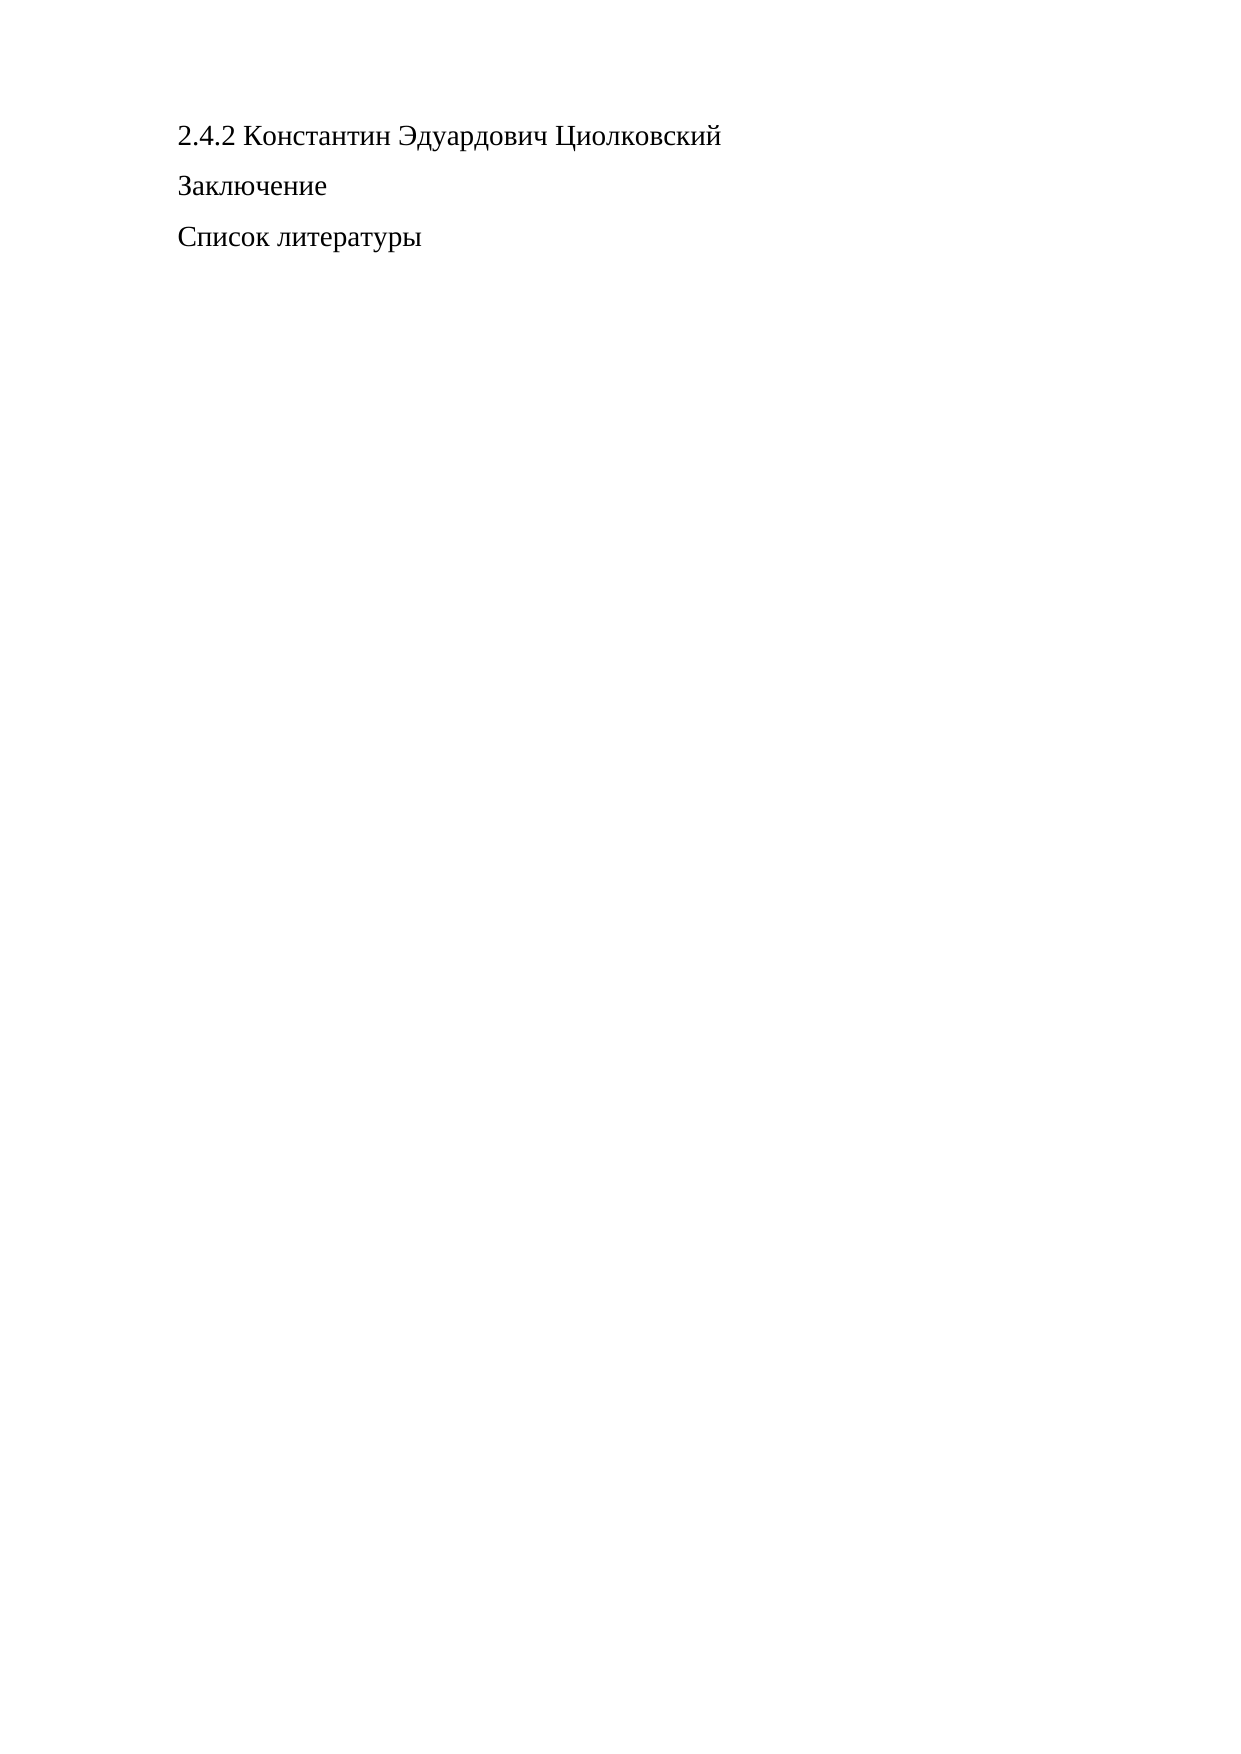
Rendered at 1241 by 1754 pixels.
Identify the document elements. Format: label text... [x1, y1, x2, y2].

text Список литературы [177, 219, 1152, 252]
text 2.4.2 Константин Эдуардович Циолковский [177, 118, 1152, 152]
text Заключение [177, 168, 1152, 202]
